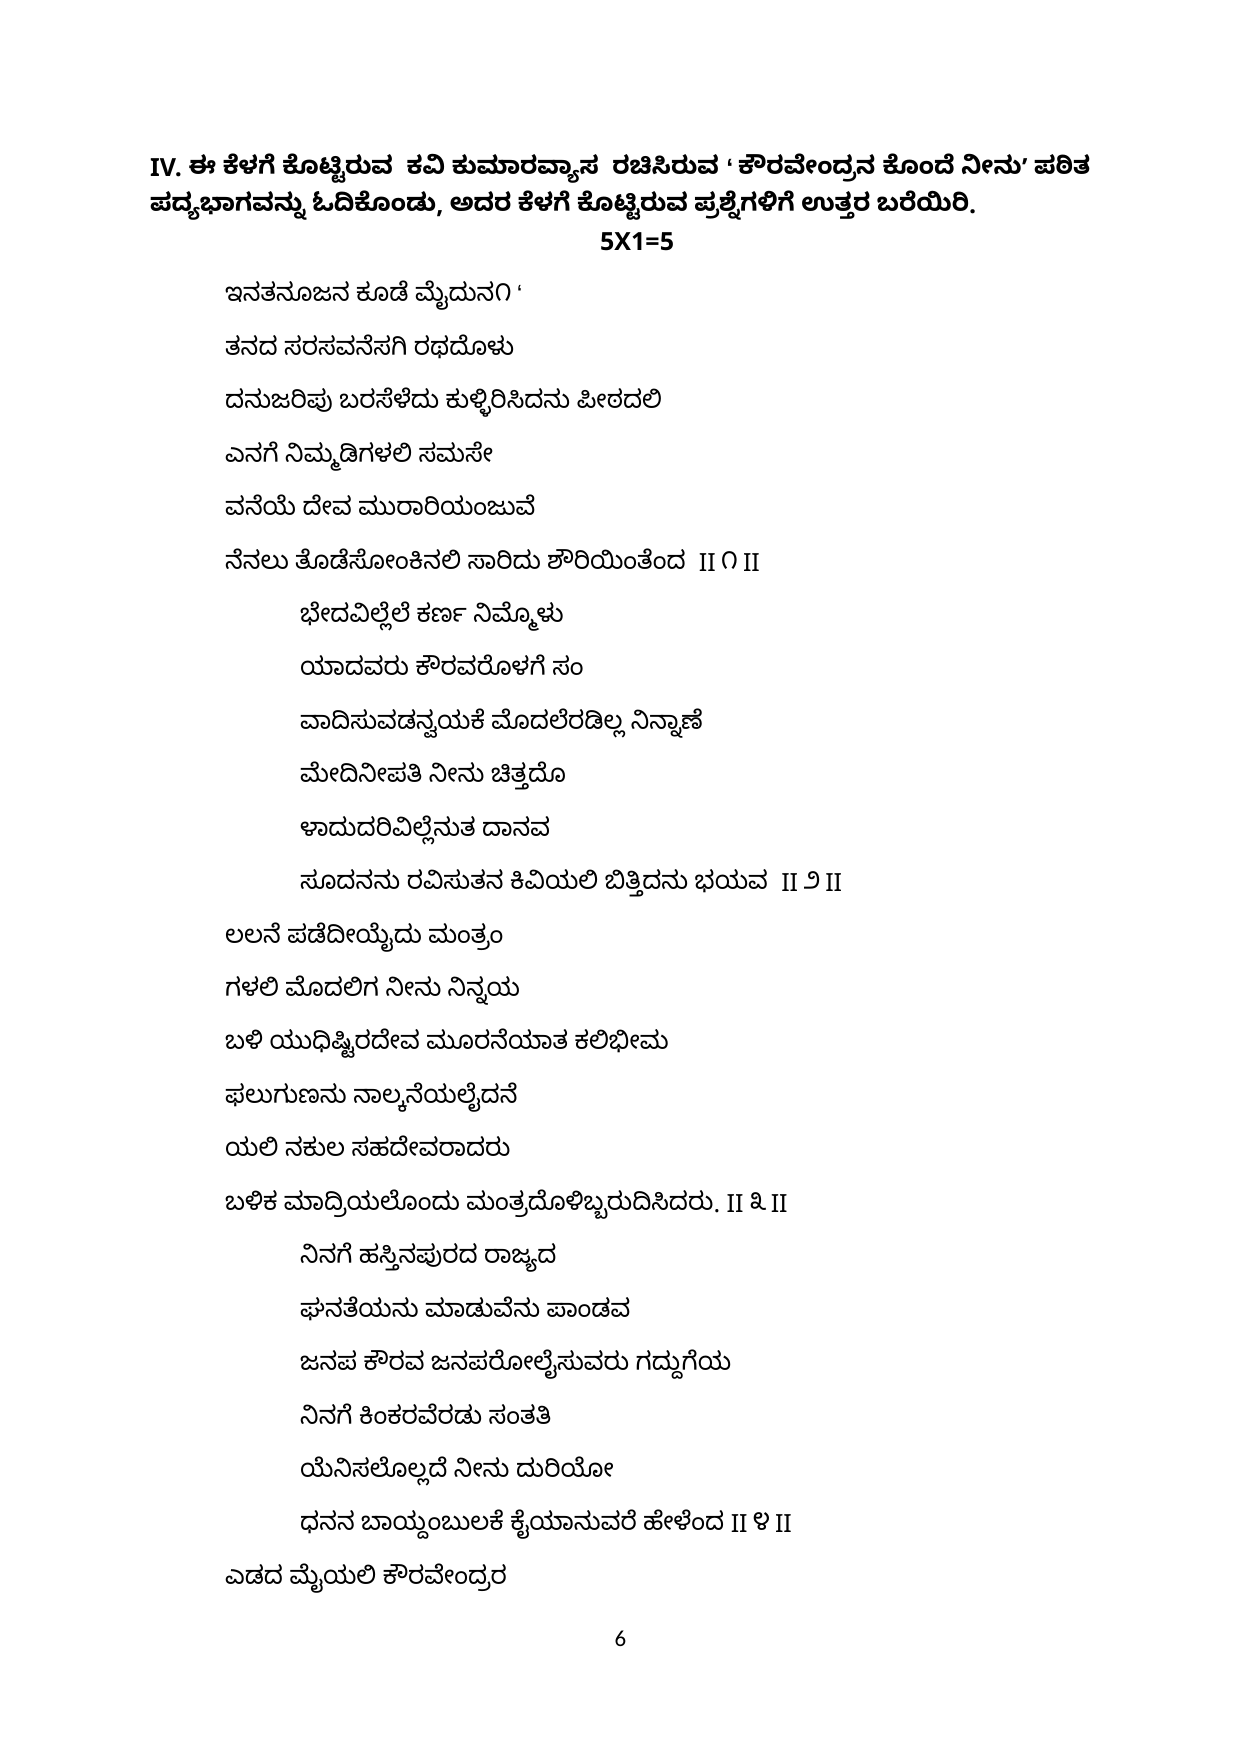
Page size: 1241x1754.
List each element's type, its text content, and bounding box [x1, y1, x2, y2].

text ಫಲುಗುಣನು ನಾಲ್ಕನೆಯಲೈದನೆ [150, 1078, 1090, 1113]
text ನಿನಗೆ ಹಸ್ತಿನಪುರದ ರಾಜ್ಯದ [150, 1239, 1090, 1273]
text ವನೆಯೆ ದೇವ ಮುರಾರಿಯಂಜುವೆ [150, 491, 1090, 525]
text ದನುಜರಿಪು ಬರಸೆಳೆದು ಕುಳ್ಳಿರಿಸಿದನು ಪೀಠದಲಿ [150, 384, 1090, 418]
text ಘನತೆಯನು ಮಾಡುವೆನು ಪಾಂಡವ [150, 1292, 1090, 1326]
text ನಿನಗೆ ಕಿಂಕರವೆರಡು ಸಂತತಿ [150, 1399, 1090, 1433]
text ನೆನಲು ತೊಡೆಸೋಂಕಿನಲಿ ಸಾರಿದು ಶೌರಿಯಿಂತೆಂದ II೧II [150, 544, 1090, 578]
text ಧನನ ಬಾಯ್ದಂಬುಲಕೆ ಕೈಯಾನುವರೆ ಹೇಳೆಂದ II೪II [150, 1506, 1090, 1540]
text ಮೇದಿನೀಪತಿ ನೀನು ಚಿತ್ತದೊ [150, 758, 1090, 792]
text ಇನತನೂಜನ ಕೂಡೆ ಮೈದುನ೧ʻ [150, 277, 1090, 311]
text ಗಳಲಿ ಮೊದಲಿಗ ನೀನು ನಿನ್ನಯ [150, 972, 1090, 1006]
text ಜನಪ ಕೌರವ ಜನಪರೋಲೈಸುವರು ಗದ್ದುಗೆಯ [150, 1346, 1090, 1380]
text ಎನಗೆ ನಿಮ್ಮಡಿಗಳಲಿ ಸಮಸೇ [150, 437, 1090, 471]
text ತನದ ಸರಸವನೆಸಗಿ ರಥದೊಳು [150, 330, 1090, 364]
text ಲಲನೆ ಪಡೆದೀಯೈದು ಮಂತ್ರಂ [150, 918, 1090, 952]
text ಎಡದ ಮೈಯಲಿ ಕೌರವೇಂದ್ರರ [150, 1559, 1090, 1593]
text ಳಾದುದರಿವಿಲ್ಲೆನುತ ದಾನವ [150, 811, 1090, 845]
text ಯಾದವರು ಕೌರವರೊಳಗೆ ಸಂ [150, 651, 1090, 685]
text ಬಳಿಕ ಮಾದ್ರಿಯಲೊಂದು ಮಂತ್ರದೊಳಿಬ್ಬರುದಿಸಿದರು. II೩II [150, 1185, 1090, 1219]
text ಸೂದನನು ರವಿಸುತನ ಕಿವಿಯಲಿ ಬಿತ್ತಿದನು ಭಯವ II೨II [150, 865, 1090, 899]
text ಯೆನಿಸಲೊಲ್ಲದೆ ನೀನು ದುರಿಯೋ [150, 1453, 1090, 1487]
text IV. ಈ ಕೆಳಗೆ ಕೊಟ್ಟಿರುವ ಕವಿ ಕುಮಾರವ್ಯಾಸ ರಚಿಸಿರುವ ʻಕೌರವೇಂದ್ರನ ಕೊಂದೆ ನೀನುʼ ಪಠಿತ ಪದ್ಯಭಾಗವನ್ನು ಓದಿಕೊಂಡು, ಅದರ ಕೆಳಗೆ ಕೊಟ್ಟಿರುವ ಪ್ರಶ್ನೆಗಳಿಗೆ ಉತ್ತರ ಬರೆಯಿರಿ. 5X1=5 [150, 150, 1090, 258]
text ಭೇದವಿಲ್ಲೆಲೆ ಕರ್ಣ ನಿಮ್ಮೊಳು [150, 598, 1090, 632]
text ಯಲಿ ನಕುಲ ಸಹದೇವರಾದರು [150, 1132, 1090, 1166]
text ಬಳಿ ಯುಧಿಷ್ಟಿರದೇವ ಮೂರನೆಯಾತ ಕಲಿಭೀಮ [150, 1025, 1090, 1059]
text ವಾದಿಸುವಡನ್ವಯಕೆ ಮೊದಲೆರಡಿಲ್ಲ ನಿನ್ನಾಣೆ [150, 704, 1090, 738]
